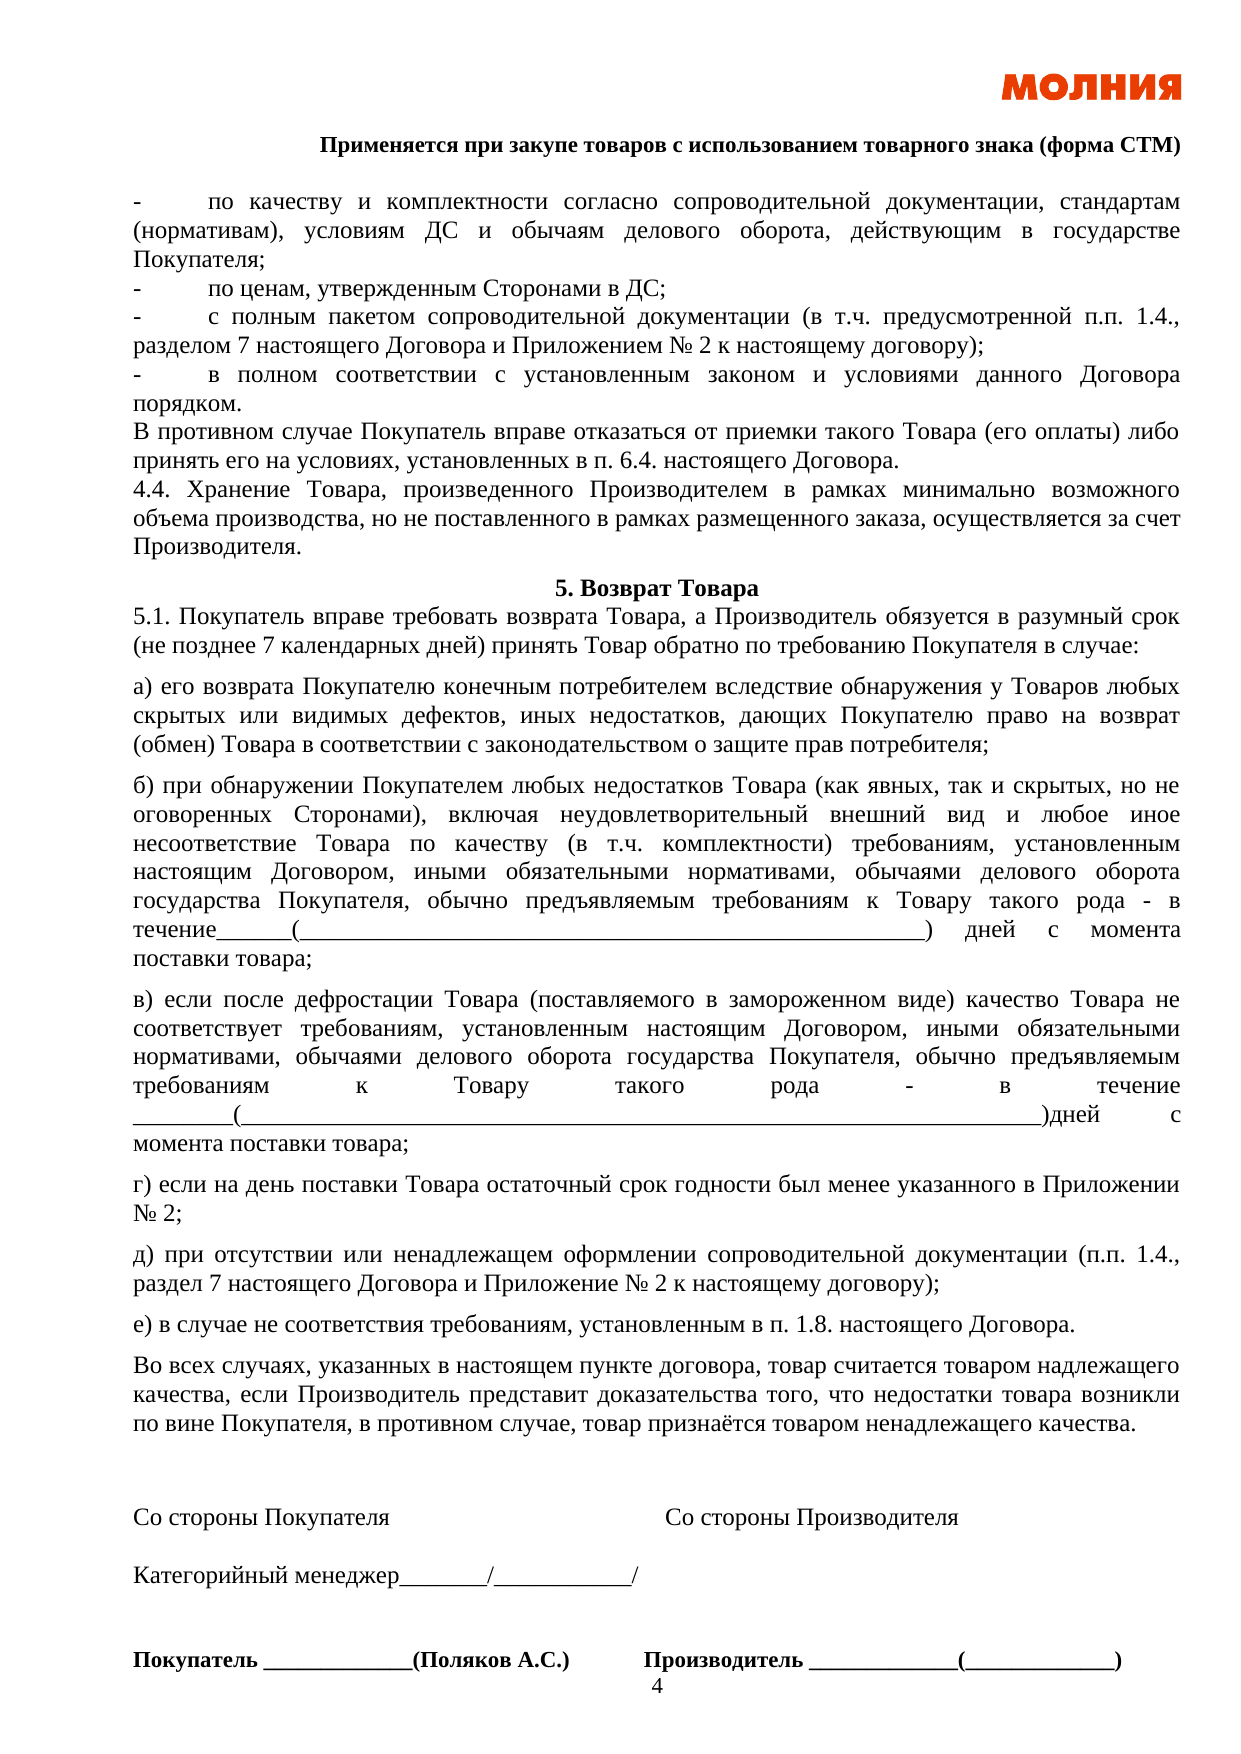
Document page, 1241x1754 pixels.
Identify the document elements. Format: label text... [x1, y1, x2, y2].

text 4.4. Хранение Товара, произведенного Производителем в рамках минимально возможного объема производства, но не поставленного в рамках размещенного заказа, осуществляется за счет Производителя. [133, 474, 1181, 560]
text 5. Возврат Товара [133, 573, 1181, 601]
list по ценам, утвержденным Сторонами в ДС; [133, 273, 1181, 301]
text б) при обнаружении Покупателем любых недостатков Товара (как явных, так и скрытых, но не оговоренных Сторонами), включая неудовлетворительный внешний вид и любое иное несоответствие Товара по качеству (в т.ч. комплектности) требованиям, установленным настоящим Договором, иными обязательными нормативами, обычаями делового оборота государства Покупателя, обычно предъявляемым требованиям к Товару такого рода - в течение______(__________________________________________________) дней с момента поставки товара; [133, 770, 1181, 971]
text 5.1. Покупатель вправе требовать возврата Товара, а Производитель обязуется в разумный срок (не позднее 7 календарных дней) принять Товар обратно по требованию Покупателя в случае: [133, 601, 1181, 659]
text д) при отсутствии или ненадлежащем оформлении сопроводительной документации (п.п. 1.4., раздел 7 настоящего Договора и Приложение № 2 к настоящему договору); [133, 1239, 1181, 1296]
text е) в случае не соответствия требованиям, установленным в п. 1.8. настоящего Договора. [133, 1309, 1181, 1338]
list по качеству и комплектности согласно сопроводительной документации, стандартам (нормативам), условиям ДС и обычаям делового оборота, действующим в государстве Покупателя; [133, 186, 1181, 273]
text Во всех случаях, указанных в настоящем пункте договора, товар считается товаром надлежащего качества, если Производитель представит доказательства того, что недостатки товара возникли по вине Покупателя, в противном случае, товар признаётся товаром ненадлежащего качества. [133, 1350, 1181, 1436]
list в полном соответствии с установленным законом и условиями данного Договора порядком. [133, 359, 1181, 416]
text а) его возврата Покупателю конечным потребителем вследствие обнаружения у Товаров любых скрытых или видимых дефектов, иных недостатков, дающих Покупателю право на возврат (обмен) Товара в соответствии с законодательством о защите прав потребителя; [133, 671, 1181, 758]
text г) если на день поставки Товара остаточный срок годности был менее указанного в Приложении № 2; [133, 1169, 1181, 1226]
text в) если после дефростации Товара (поставляемого в замороженном виде) качество Товара не соответствует требованиям, установленным настоящим Договором, иными обязательными нормативами, обычаями делового оборота государства Покупателя, обычно предъявляемым требованиям к Товару такого рода - в течение ________(________________________________________________________________)дней с момента поставки товара; [133, 984, 1181, 1156]
text В противном случае Покупатель вправе отказаться от приемки такого Товара (его оплаты) либо принять его на условиях, установленных в п. 6.4. настоящего Договора. [133, 416, 1181, 474]
list с полным пакетом сопроводительной документации (в т.ч. предусмотренной п.п. 1.4., разделом 7 настоящего Договора и Приложением № 2 к настоящему договору); [133, 301, 1181, 359]
